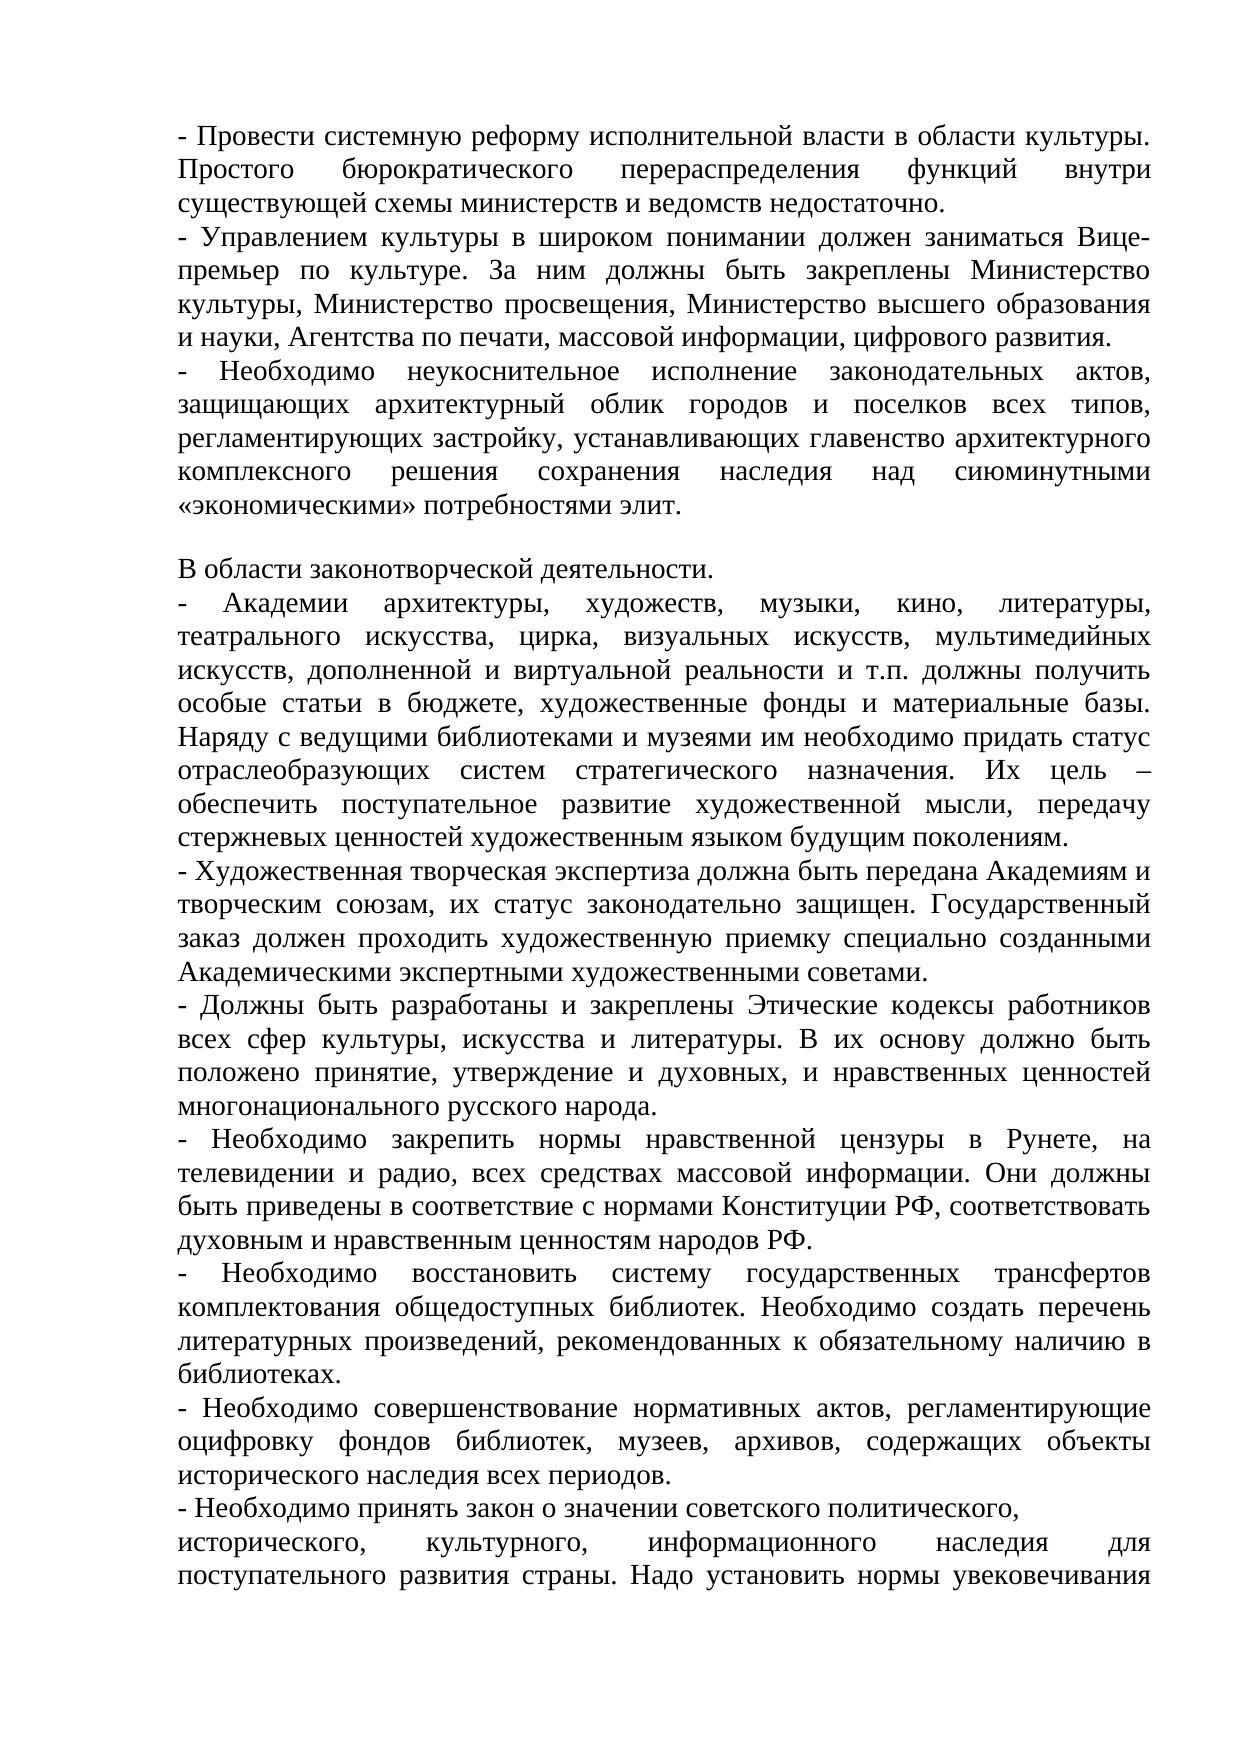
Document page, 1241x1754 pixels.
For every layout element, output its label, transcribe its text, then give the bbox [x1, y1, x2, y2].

text - Должны быть разработаны и закреплены Этические кодексы работников всех сфер культуры, искусства и литературы. В их основу должно быть положено принятие, утверждение и духовных, и нравственных ценностей многонационального русского народа. [177, 987, 1152, 1121]
text - Академии архитектуры, художеств, музыки, кино, литературы, театрального искусства, цирка, визуальных искусств, мультимедийных искусств, дополненной и виртуальной реальности и т.п. должны получить особые статьи в бюджете, художественные фонды и материальные базы. Наряду с ведущими библиотеками и музеями им необходимо придать статус отраслеобразующих систем стратегического назначения. Их цель – обеспечить поступательное развитие художественной мысли, передачу стержневых ценностей художественным языком будущим поколениям. [177, 585, 1152, 853]
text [177, 1524, 1152, 1591]
text - Необходимо совершенствование нормативных актов, регламентирующие оцифровку фондов библиотек, музеев, архивов, содержащих объекты исторического наследия всех периодов. [177, 1390, 1152, 1490]
text - Управлением культуры в широком понимании должен заниматься Вице-премьер по культуре. За ним должны быть закреплены Министерство культуры, Министерство просвещения, Министерство высшего образования и науки, Агентства по печати, массовой информации, цифрового развития. [177, 219, 1152, 353]
text - Необходимо неукоснительное исполнение законодательных актов, защищающих архитектурный облик городов и поселков всех типов, регламентирующих застройку, устанавливающих главенство архитектурного комплексного решения сохранения наследия над сиюминутными «экономическими» потребностями элит. [177, 353, 1152, 521]
text - Необходимо восстановить систему государственных трансфертов комплектования общедоступных библиотек. Необходимо создать перечень литературных произведений, рекомендованных к обязательному наличию в библиотеках. [177, 1256, 1152, 1390]
text - Необходимо закрепить нормы нравственной цензуры в Рунете, на телевидении и радио, всех средствах массовой информации. Они должны быть приведены в соответствие с нормами Конституции РФ, соответствовать духовным и нравственным ценностям народов РФ. [177, 1121, 1152, 1256]
text - Провести системную реформу исполнительной власти в области культуры. Простого бюрократического перераспределения функций внутри существующей схемы министерств и ведомств недостаточно. [177, 118, 1152, 219]
text - Художественная творческая экспертиза должна быть передана Академиям и творческим союзам, их статус законодательно защищен. Государственный заказ должен проходить художественную приемку специально созданными Академическими экспертными художественными советами. [177, 853, 1152, 987]
text - Необходимо принять закон о значении советского политического, [177, 1490, 1152, 1524]
text В области законотворческой деятельности. [177, 551, 1152, 585]
